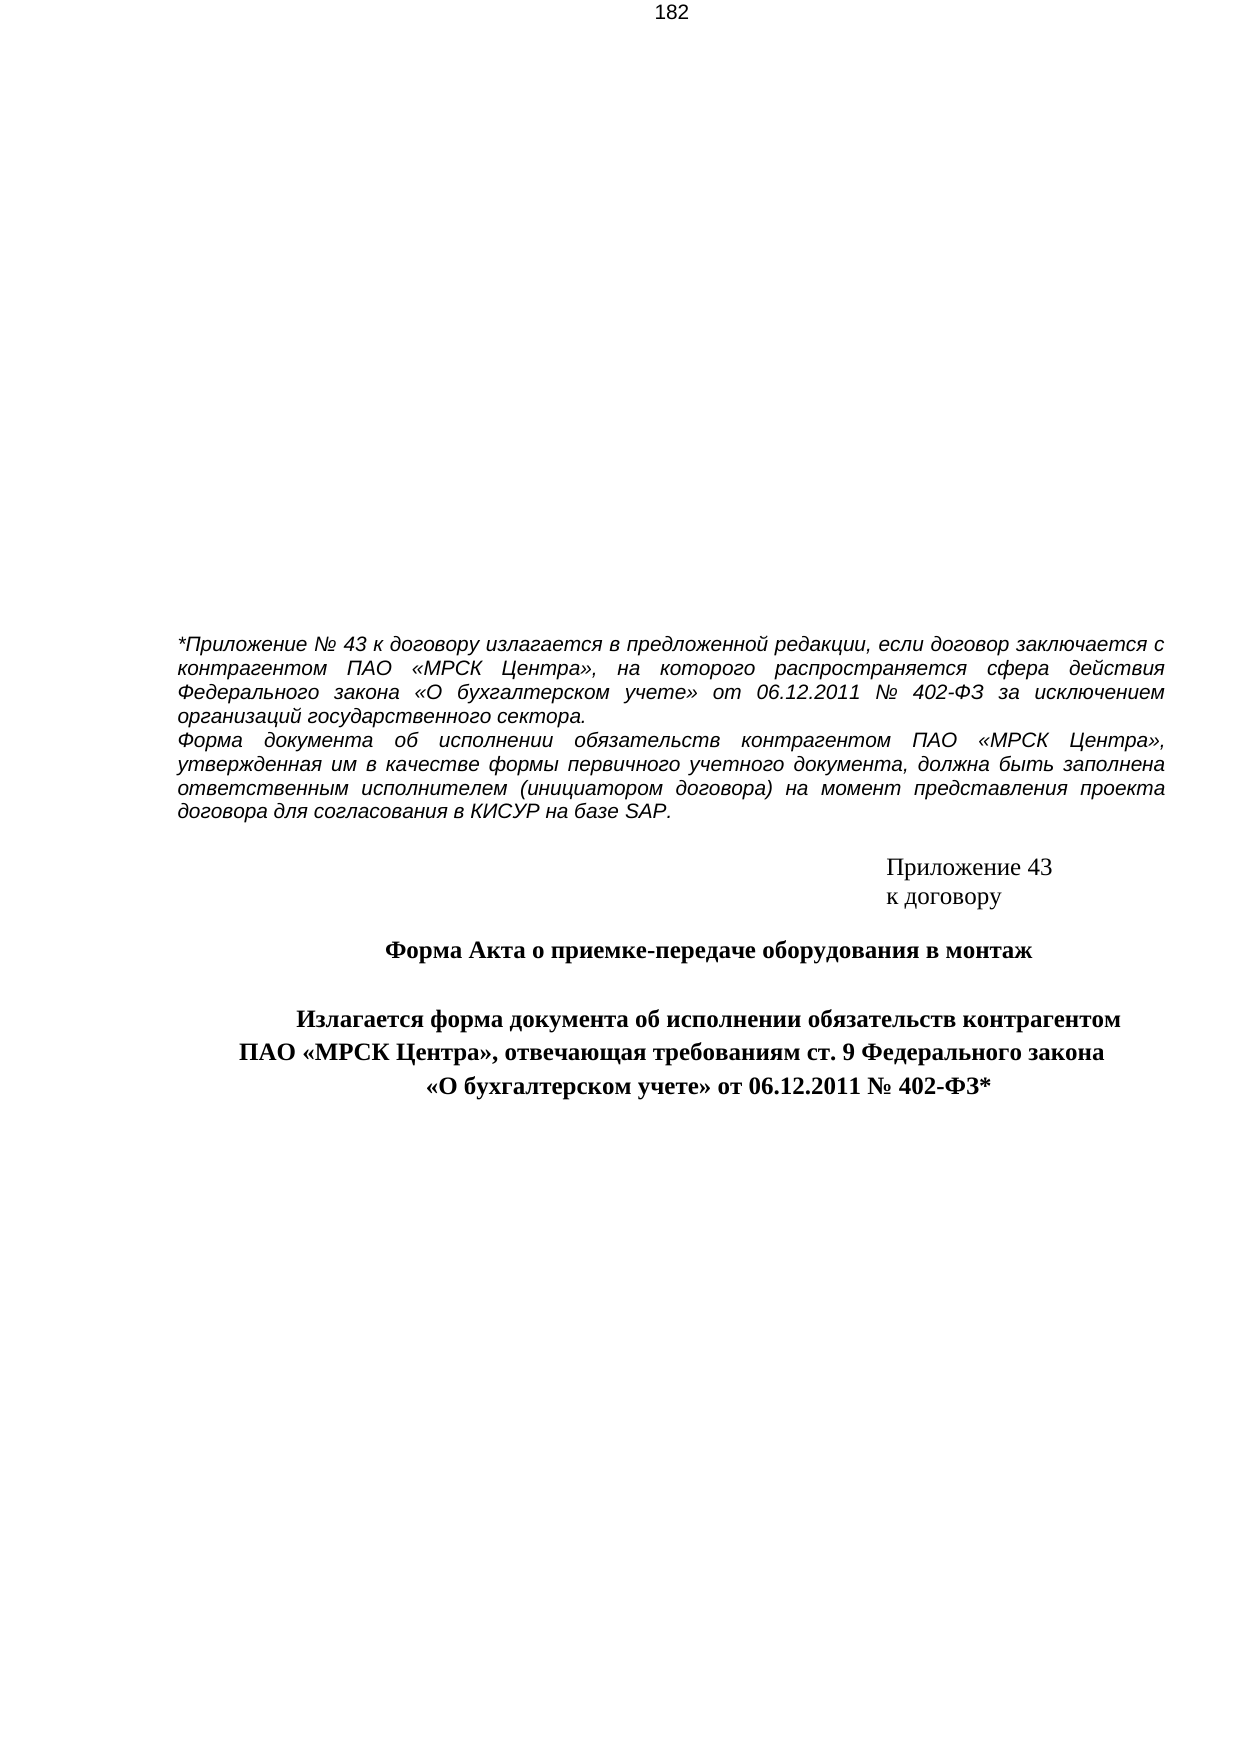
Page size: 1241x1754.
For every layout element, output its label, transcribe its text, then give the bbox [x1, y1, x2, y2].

text *Приложение № 43 к договору излагается в предложенной редакции, если договор заключается с контрагентом ПАО «МРСК Центра», на которого распространяется сфера действия Федерального закона «О бухгалтерском учете» от 06.12.2011 № 402-ФЗ за исключением организаций государственного сектора. [177, 632, 1166, 727]
text Излагается форма документа об исполнении обязательств контрагентом ПАО «МРСК Центра», отвечающая требованиям ст. 9 Федерального закона [177, 1004, 1166, 1066]
text к договору [886, 881, 1171, 909]
text Форма документа об исполнении обязательств контрагентом ПАО «МРСК Центра», утвержденная им в качестве формы первичного учетного документа, должна быть заполнена ответственным исполнителем (инициатором договора) на момент представления проекта договора для согласования в КИСУР на базе SAP. [177, 727, 1166, 823]
text Приложение 43 [886, 852, 1171, 881]
text Форма Акта о приемке-передаче оборудования в монтаж [177, 935, 1166, 964]
text «О бухгалтерском учете» от 06.12.2011 № 402-ФЗ* [177, 1071, 1166, 1100]
